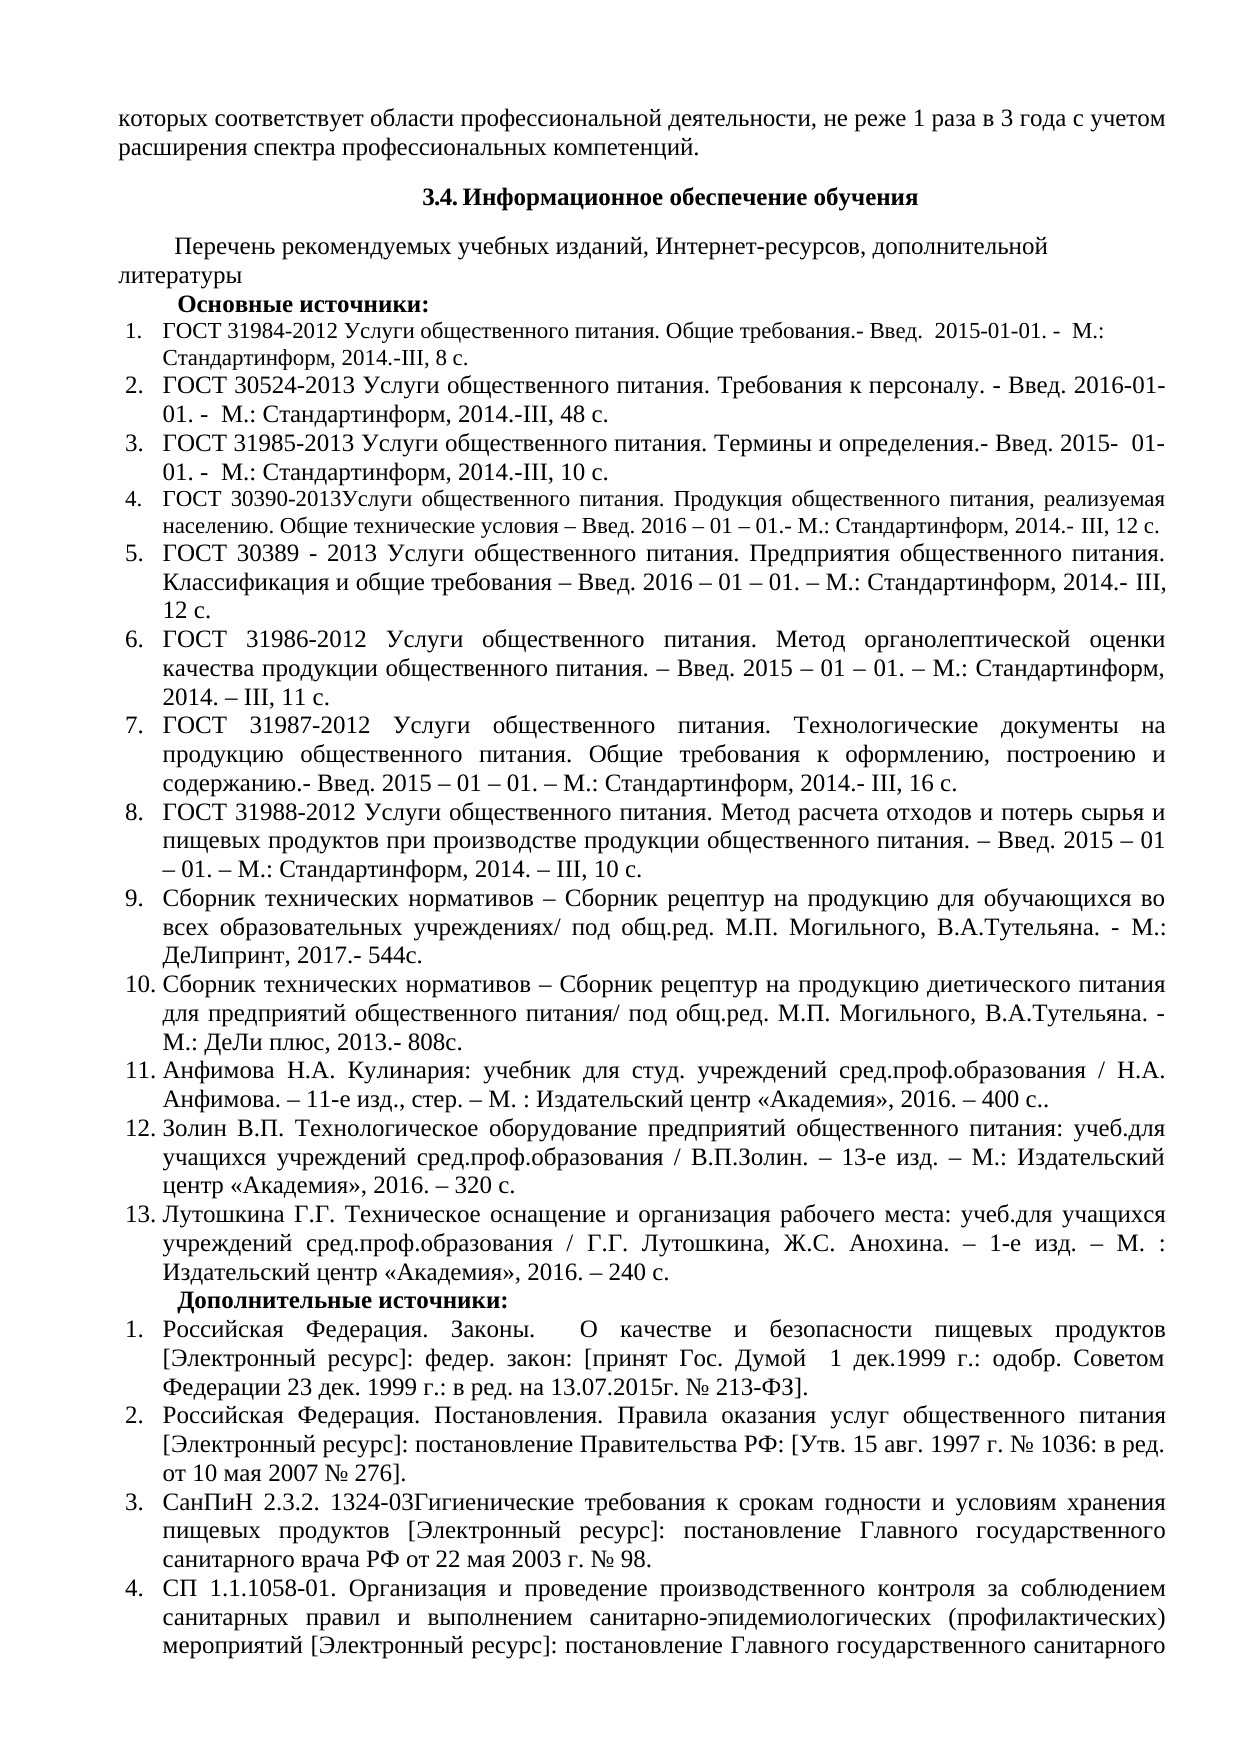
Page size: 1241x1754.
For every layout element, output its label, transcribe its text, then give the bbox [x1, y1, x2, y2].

list ГОСТ 31985-2013 Услуги общественного питания. Термины и определения.- Введ. 2015- 01-01. - М.: Стандартинформ, 2014.-III, 10 с. [125, 428, 1167, 485]
list ГОСТ 30390-2013Услуги общественного питания. Продукция общественного питания, реализуемая населению. Общие технические условия – Введ. 2016 – 01 – 01.- М.: Стандартинформ, 2014.- III, 12 с. [125, 485, 1167, 538]
list Анфимова Н.А. Кулинария: учебник для студ. учреждений сред.проф.образования / Н.А. Анфимова. – 11-е изд., стер. – М. : Издательский центр «Академия», 2016. – 400 с.. [125, 1056, 1167, 1113]
list ГОСТ 31984-2012 Услуги общественного питания. Общие требования.- Введ. 2015-01-01. - М.: Стандартинформ, 2014.-III, 8 с. [125, 318, 1167, 370]
list ГОСТ 31988-2012 Услуги общественного питания. Метод расчета отходов и потерь сырья и пищевых продуктов при производстве продукции общественного питания. – Введ. 2015 – 01 – 01. – М.: Стандартинформ, 2014. – III, 10 с. [125, 797, 1167, 883]
text Основные источники: [177, 289, 1167, 318]
list Российская Федерация. Постановления. Правила оказания услуг общественного питания [Электронный ресурс]: постановление Правительства РФ: [Утв. 15 авг. 1997 г. № 1036: в ред. от 10 мая 2007 № 276]. [125, 1401, 1167, 1487]
list ГОСТ 30524-2013 Услуги общественного питания. Требования к персоналу. - Введ. 2016-01-01. - М.: Стандартинформ, 2014.-III, 48 с. [125, 370, 1167, 428]
list ГОСТ 31987-2012 Услуги общественного питания. Технологические документы на продукцию общественного питания. Общие требования к оформлению, построению и содержанию.- Введ. 2015 – 01 – 01. – М.: Стандартинформ, 2014.- III, 16 с. [125, 711, 1167, 797]
list ГОСТ 31986-2012 Услуги общественного питания. Метод органолептической оценки качества продукции общественного питания. – Введ. 2015 – 01 – 01. – М.: Стандартинформ, 2014. – III, 11 с. [125, 624, 1167, 711]
text Дополнительные источники: [177, 1286, 1167, 1314]
list Лутошкина Г.Г. Техническое оснащение и организация рабочего места: учеб.для учащихся учреждений сред.проф.образования / Г.Г. Лутошкина, Ж.С. Анохина. – 1-е изд. – М. : Издательский центр «Академия», 2016. – 240 с. [125, 1199, 1167, 1286]
list ГОСТ 30389 - 2013 Услуги общественного питания. Предприятия общественного питания. Классификация и общие требования – Введ. 2016 – 01 – 01. – М.: Стандартинформ, 2014.- III, 12 с. [125, 538, 1167, 624]
list СанПиН 2.3.2. 1324-03Гигиенические требования к срокам годности и условиям хранения пищевых продуктов [Электронный ресурс]: постановление Главного государственного санитарного врача РФ от 22 мая 2003 г. № 98. [125, 1487, 1167, 1573]
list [125, 1573, 1167, 1659]
text 3.4. Информационное обеспечение обучения [174, 182, 1167, 211]
list Сборник технических нормативов – Сборник рецептур на продукцию диетического питания для предприятий общественного питания/ под общ.ред. М.П. Могильного, В.А.Тутельяна. - М.: ДеЛи плюс, 2013.- 808с. [125, 969, 1167, 1056]
list Золин В.П. Технологическое оборудование предприятий общественного питания: учеб.для учащихся учреждений сред.проф.образования / В.П.Золин. – 13-е изд. – М.: Издательский центр «Академия», 2016. – 320 с. [125, 1113, 1167, 1199]
list Российская Федерация. Законы. О качестве и безопасности пищевых продуктов [Электронный ресурс]: федер. закон: [принят Гос. Думой 1 дек.1999 г.: одобр. Советом Федерации 23 дек. 1999 г.: в ред. на 13.07.2015г. № 213-ФЗ]. [125, 1314, 1167, 1401]
list Сборник технических нормативов – Сборник рецептур на продукцию для обучающихся во всех образовательных учреждениях/ под общ.ред. М.П. Могильного, В.А.Тутельяна. - М.: ДеЛипринт, 2017.- 544с. [125, 883, 1167, 969]
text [118, 103, 1167, 161]
text Перечень рекомендуемых учебных изданий, Интернет-ресурсов, дополнительной литературы [118, 231, 1167, 289]
